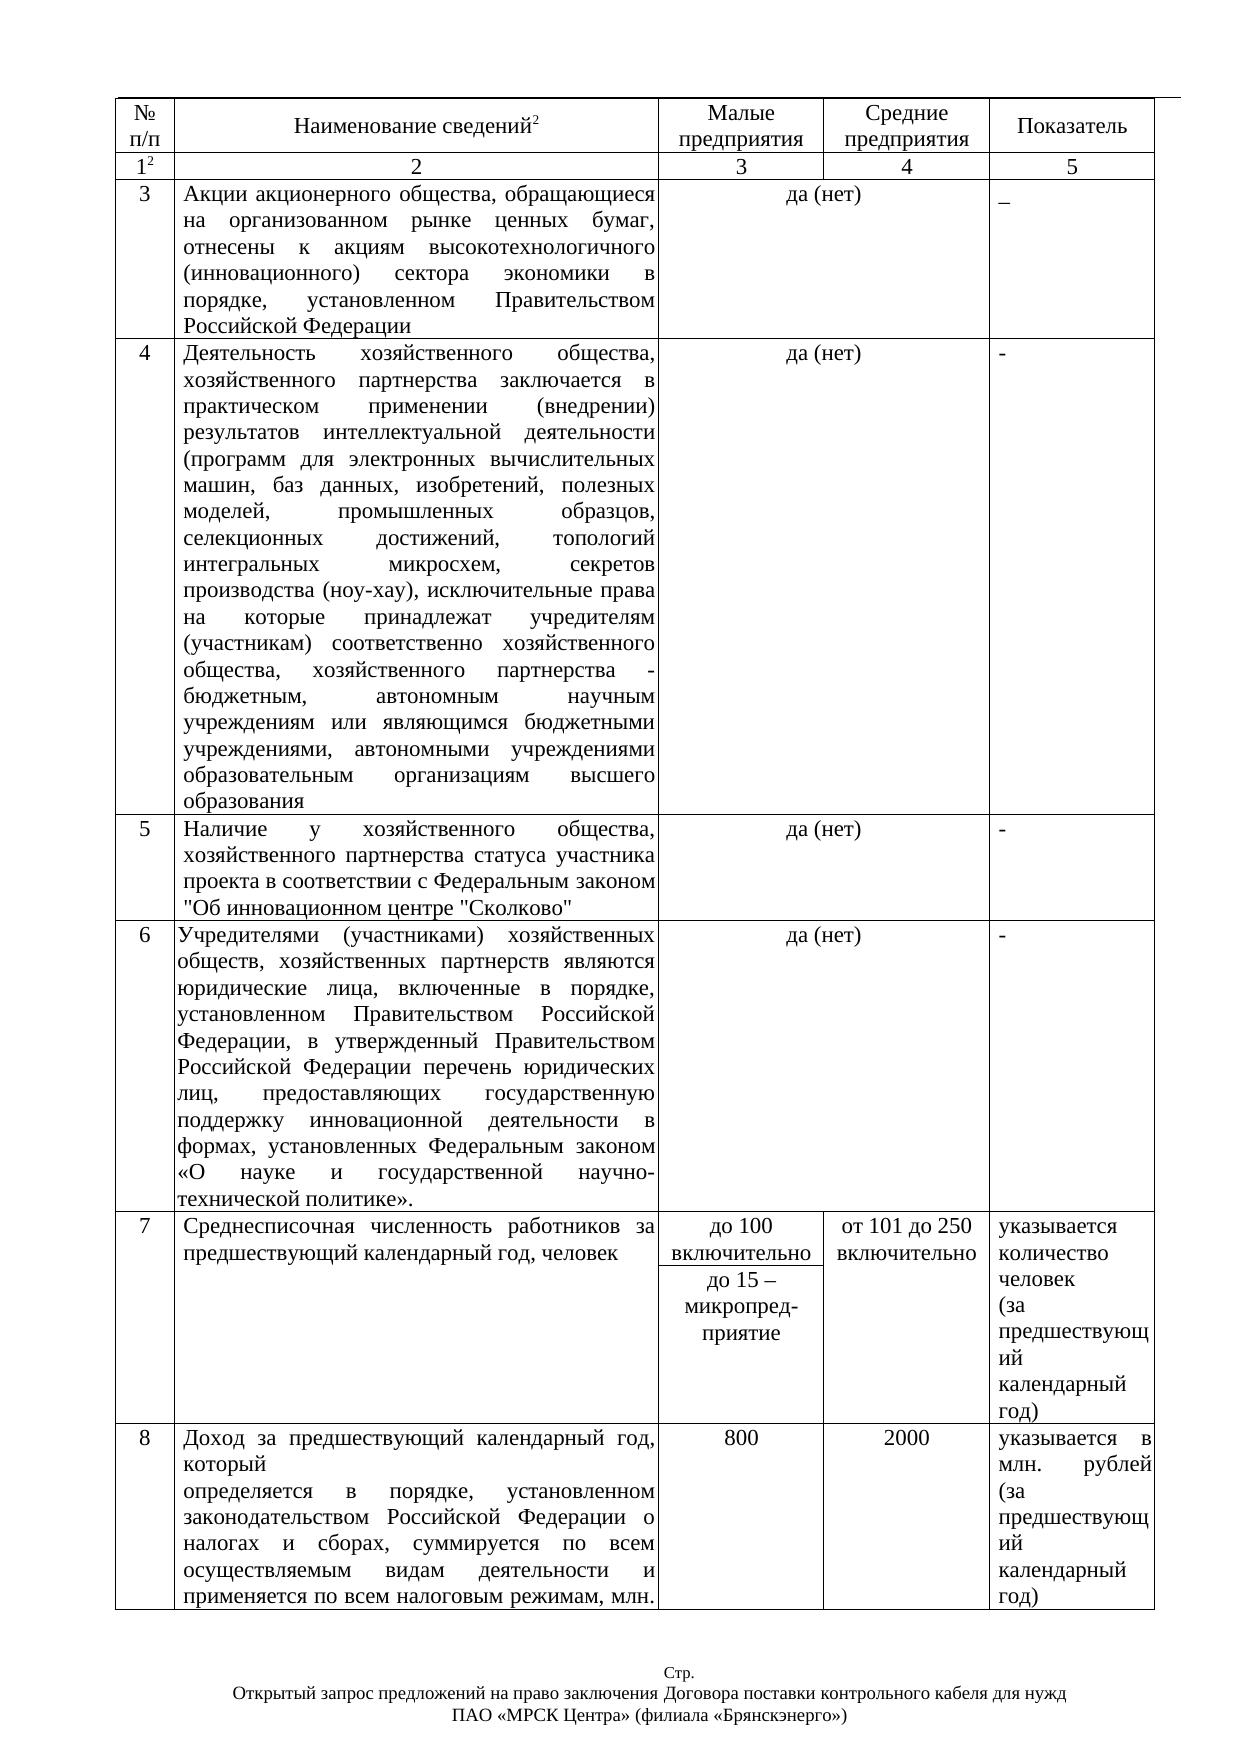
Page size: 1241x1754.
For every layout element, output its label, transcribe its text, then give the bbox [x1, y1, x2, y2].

table_cell Наличие у хозяйственного общества, хозяйственного партнерства статуса участника проекта в соответствии с Федеральным законом "Об инновационном центре "Сколково" [175, 815, 658, 920]
table_cell указывается количество человек (за предшествующий календарный год) [990, 1212, 1154, 1423]
table_cell 5 [116, 815, 174, 920]
table_cell 3 [659, 153, 823, 179]
table_cell - [990, 815, 1154, 920]
table_header Наименование сведений2 [175, 99, 658, 152]
table_cell Акции акционерного общества, обращающиеся на организованном рынке ценных бумаг, отнесены к акциям высокотехнологичного (инновационного) сектора экономики в порядке, установленном Правительством Российской Федерации [175, 180, 658, 338]
table_cell 4 [116, 339, 174, 814]
table_cell до 100 включительно [659, 1212, 823, 1265]
table_cell - [990, 339, 1154, 814]
table_cell 7 [116, 1212, 174, 1423]
table_cell 12 [116, 153, 174, 179]
table_cell 6 [116, 921, 174, 1211]
table_cell Учредителями (участниками) хозяйственных обществ, хозяйственных партнерств являются юридические лица, включенные в порядке, установленном Правительством Российской Федерации, в утвержденный Правительством Российской Федерации перечень юридических лиц, предоставляющих государственную поддержку инновационной деятельности в формах, установленных Федеральным законом «О науке и государственной научно-технической политике». [175, 921, 658, 1211]
table_cell да (нет) [659, 339, 989, 814]
table_cell да (нет) [659, 921, 989, 1211]
table_cell да (нет) [659, 815, 989, 920]
table_cell 5 [990, 153, 1154, 179]
table_header Средние предприятия [824, 99, 989, 152]
table_cell 3 [116, 180, 174, 338]
table_cell Деятельность хозяйственного общества, хозяйственного партнерства заключается в практическом применении (внедрении) результатов интеллектуальной деятельности (программ для электронных вычислительных машин, баз данных, изобретений, полезных моделей, промышленных образцов, селекционных достижений, топологий интегральных микросхем, секретов производства (ноу-хау), исключительные права на которые принадлежат учредителям (участникам) соответственно хозяйственного общества, хозяйственного партнерства - бюджетным, автономным научным учреждениям или являющимся бюджетными учреждениями, автономными учреждениями образовательным организациям высшего образования [175, 339, 658, 814]
table_header № п/п [116, 99, 174, 152]
table_cell - [990, 921, 1154, 1211]
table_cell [175, 1424, 658, 1608]
table_cell до 15 – микропредприятие [659, 1266, 823, 1423]
table_cell 2 [175, 153, 658, 179]
table_header Показатель [990, 99, 1154, 152]
table_cell 8 [116, 1424, 174, 1608]
table_cell 4 [824, 153, 989, 179]
table_header Малые предприятия [659, 99, 823, 152]
table_cell 800 [659, 1424, 823, 1608]
table_cell _ [990, 180, 1154, 338]
table_cell да (нет) [659, 180, 989, 338]
table_cell от 101 до 250 включительно [824, 1212, 989, 1423]
table_cell Среднесписочная численность работников за предшествующий календарный год, человек [175, 1212, 658, 1423]
table_cell указывается в млн. рублей (за предшествующий календарный год) [990, 1424, 1154, 1608]
table_cell 2000 [824, 1424, 989, 1608]
